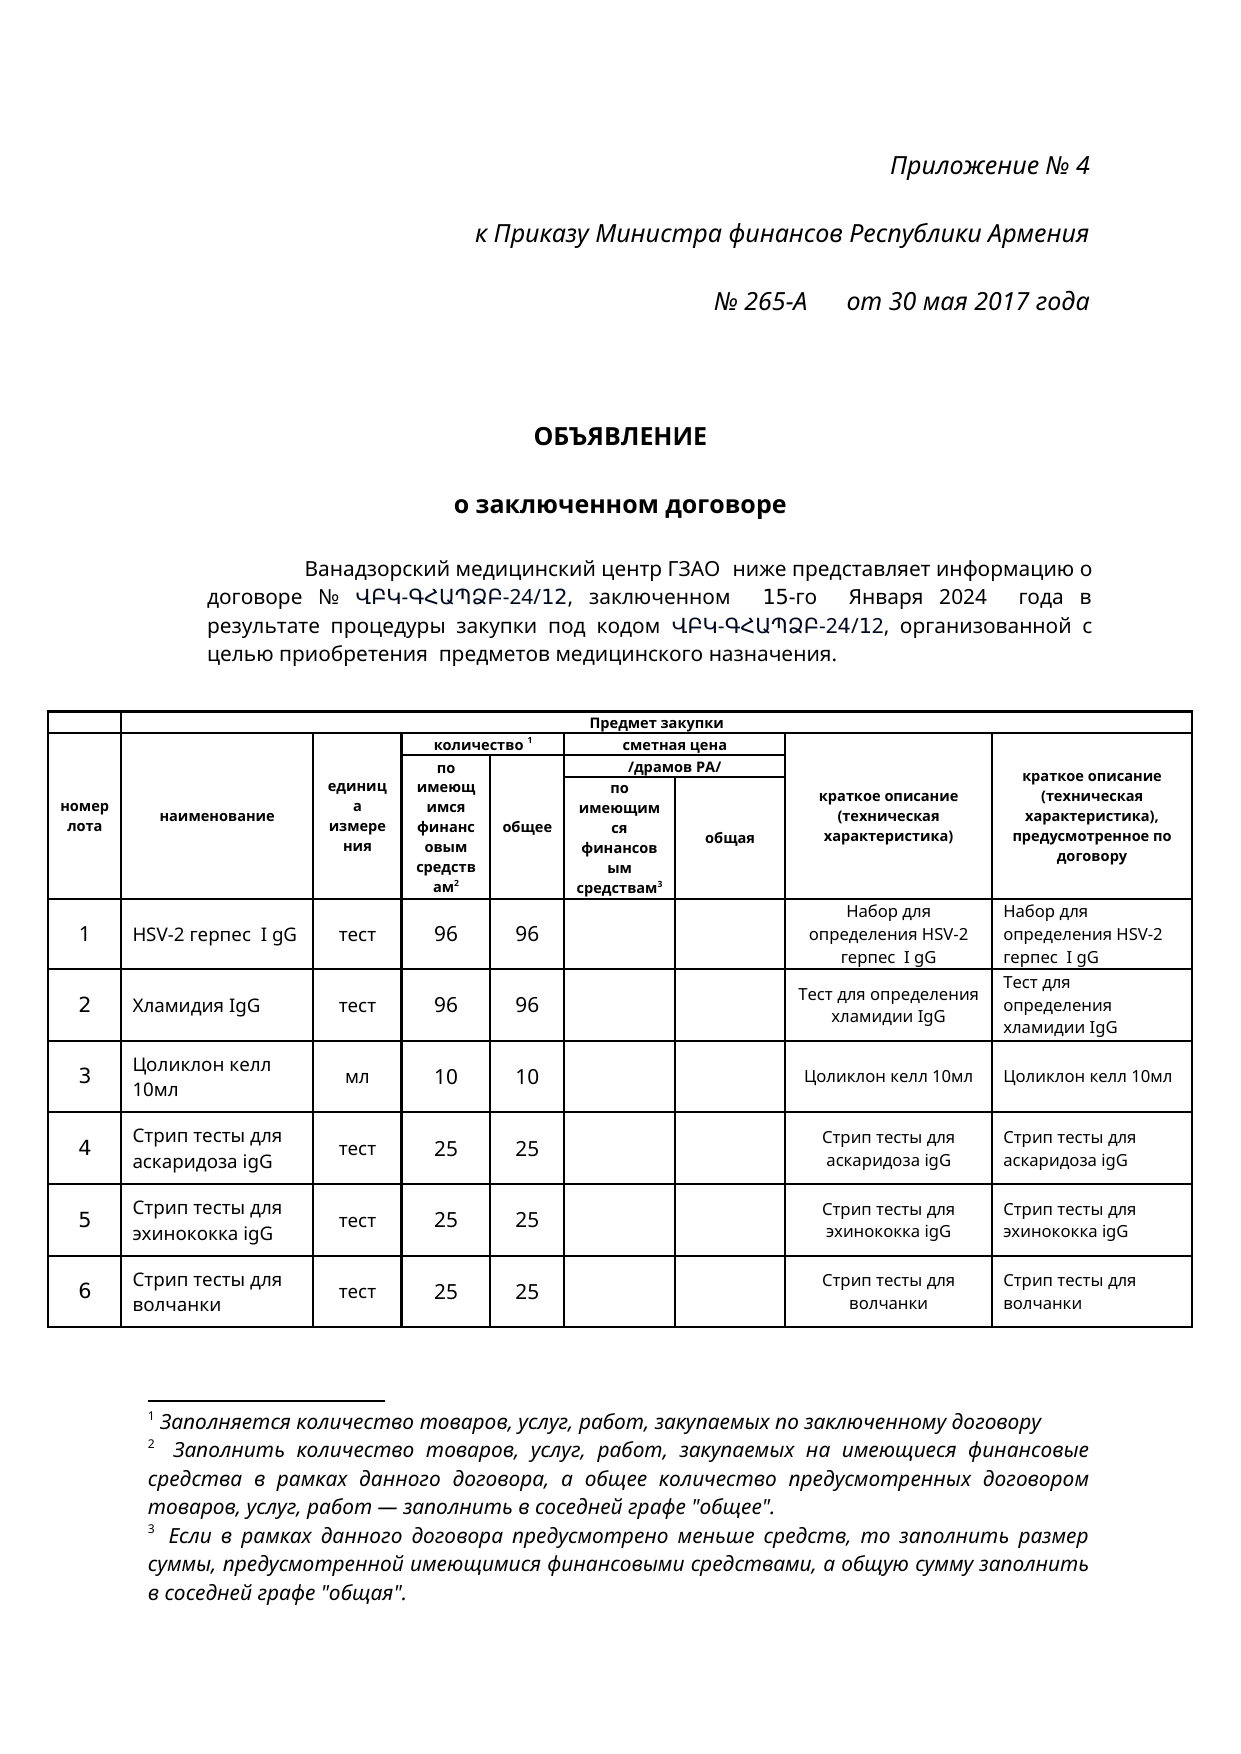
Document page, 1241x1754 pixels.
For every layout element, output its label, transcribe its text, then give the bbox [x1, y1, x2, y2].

table_cell [565, 900, 674, 968]
table_cell наименование [122, 734, 312, 898]
table_cell 10 [403, 1042, 489, 1111]
table_cell Тест для определения хламидии IgG [786, 970, 991, 1039]
table_cell [676, 900, 784, 968]
table_cell [565, 1113, 674, 1183]
table_cell Стрип тесты для волчанки [786, 1257, 991, 1326]
table_cell 1 [49, 900, 120, 968]
table_cell 25 [491, 1257, 563, 1326]
table_cell Стрип тесты для эхинококка igG [993, 1185, 1191, 1254]
table_cell Стрип тесты для волчанки [993, 1257, 1191, 1326]
table_cell Стрип тесты для аскаридоза igG [122, 1113, 312, 1183]
table_cell общая [676, 778, 784, 898]
table_cell HSV-2 герпес I gG [122, 900, 312, 968]
table_cell Стрип тесты для эхинококка igG [786, 1185, 991, 1254]
table_cell [676, 970, 784, 1039]
table_cell 25 [403, 1113, 489, 1183]
table_header [49, 713, 120, 732]
table_cell номер лота [49, 734, 120, 898]
table_cell тест [314, 1113, 400, 1183]
table_cell сметная цена [565, 734, 784, 754]
table_cell 96 [491, 970, 563, 1039]
table_cell 96 [403, 970, 489, 1039]
table_cell [676, 1257, 784, 1326]
table_cell Стрип тесты для волчанки [122, 1257, 312, 1326]
table_cell Набор для определения HSV-2 герпес I gG [993, 900, 1191, 968]
table_cell 25 [491, 1185, 563, 1254]
table_cell [676, 1042, 784, 1111]
table_cell 10 [491, 1042, 563, 1111]
table_cell Набор для определения HSV-2 герпес I gG [786, 900, 991, 968]
table_cell Хламидия IgG [122, 970, 312, 1039]
table_cell Стрип тесты для аскаридоза igG [993, 1113, 1191, 1183]
table_cell краткое описание (техническая характеристика), предусмотренное по договору [993, 734, 1191, 898]
table_cell [565, 1042, 674, 1111]
table_cell тест [314, 900, 400, 968]
table_cell тест [314, 970, 400, 1039]
table_cell по имеющимся финансовым средствам [565, 778, 674, 898]
table_cell Цоликлон келл 10мл [786, 1042, 991, 1111]
text Приложение № 4 [148, 148, 1092, 182]
table_cell 96 [403, 900, 489, 968]
table_cell Цоликлон келл 10мл [993, 1042, 1191, 1111]
table_cell краткое описание (техническая характеристика) [786, 734, 991, 898]
table_cell 3 [49, 1042, 120, 1111]
table_cell 25 [403, 1257, 489, 1326]
table_cell 4 [49, 1113, 120, 1183]
table_cell 5 [49, 1185, 120, 1254]
text к Приказу Министра финансов Республики Армения [148, 215, 1092, 249]
table_cell количество [403, 734, 563, 754]
table_cell 96 [491, 900, 563, 968]
table_cell общее [491, 756, 563, 898]
table_cell /драмов РА/ [565, 756, 784, 776]
table_cell 25 [491, 1113, 563, 1183]
text о заключенном договоре [148, 486, 1092, 520]
table_cell [676, 1113, 784, 1183]
table_cell Стрип тесты для эхинококка igG [122, 1185, 312, 1254]
table_cell [565, 1257, 674, 1326]
table_cell Тест для определения хламидии IgG [993, 970, 1191, 1039]
text Ванадзорский медицинский центр ГЗАО ниже представляет информацию о договоре № ՎԲԿ-ԳՀԱՊՁԲ-24/12, заключенном 15-го Января 2024 года в результате процедуры закупки под кодом ՎԲԿ-ԳՀԱՊՁԲ-24/12, организованной с целью приобретения предметов медицинского назначения. [207, 554, 1092, 668]
table_cell 6 [49, 1257, 120, 1326]
table_cell Стрип тесты для аскаридоза igG [786, 1113, 991, 1183]
table_cell единица измерения [314, 734, 400, 898]
table_cell тест [314, 1185, 400, 1254]
text № 265-A от 30 мая 2017 года [148, 283, 1092, 317]
table_cell [565, 1185, 674, 1254]
table_cell по имеющимся финансовым средствам [403, 756, 489, 898]
table_cell Цоликлон келл 10мл [122, 1042, 312, 1111]
text ОБЪЯВЛЕНИЕ [148, 418, 1092, 453]
table_cell тест [314, 1257, 400, 1326]
table_cell [676, 1185, 784, 1254]
table_header Предмет закупки [122, 713, 1191, 732]
table_cell 25 [403, 1185, 489, 1254]
table_cell 2 [49, 970, 120, 1039]
table_cell [565, 970, 674, 1039]
table_cell мл [314, 1042, 400, 1111]
